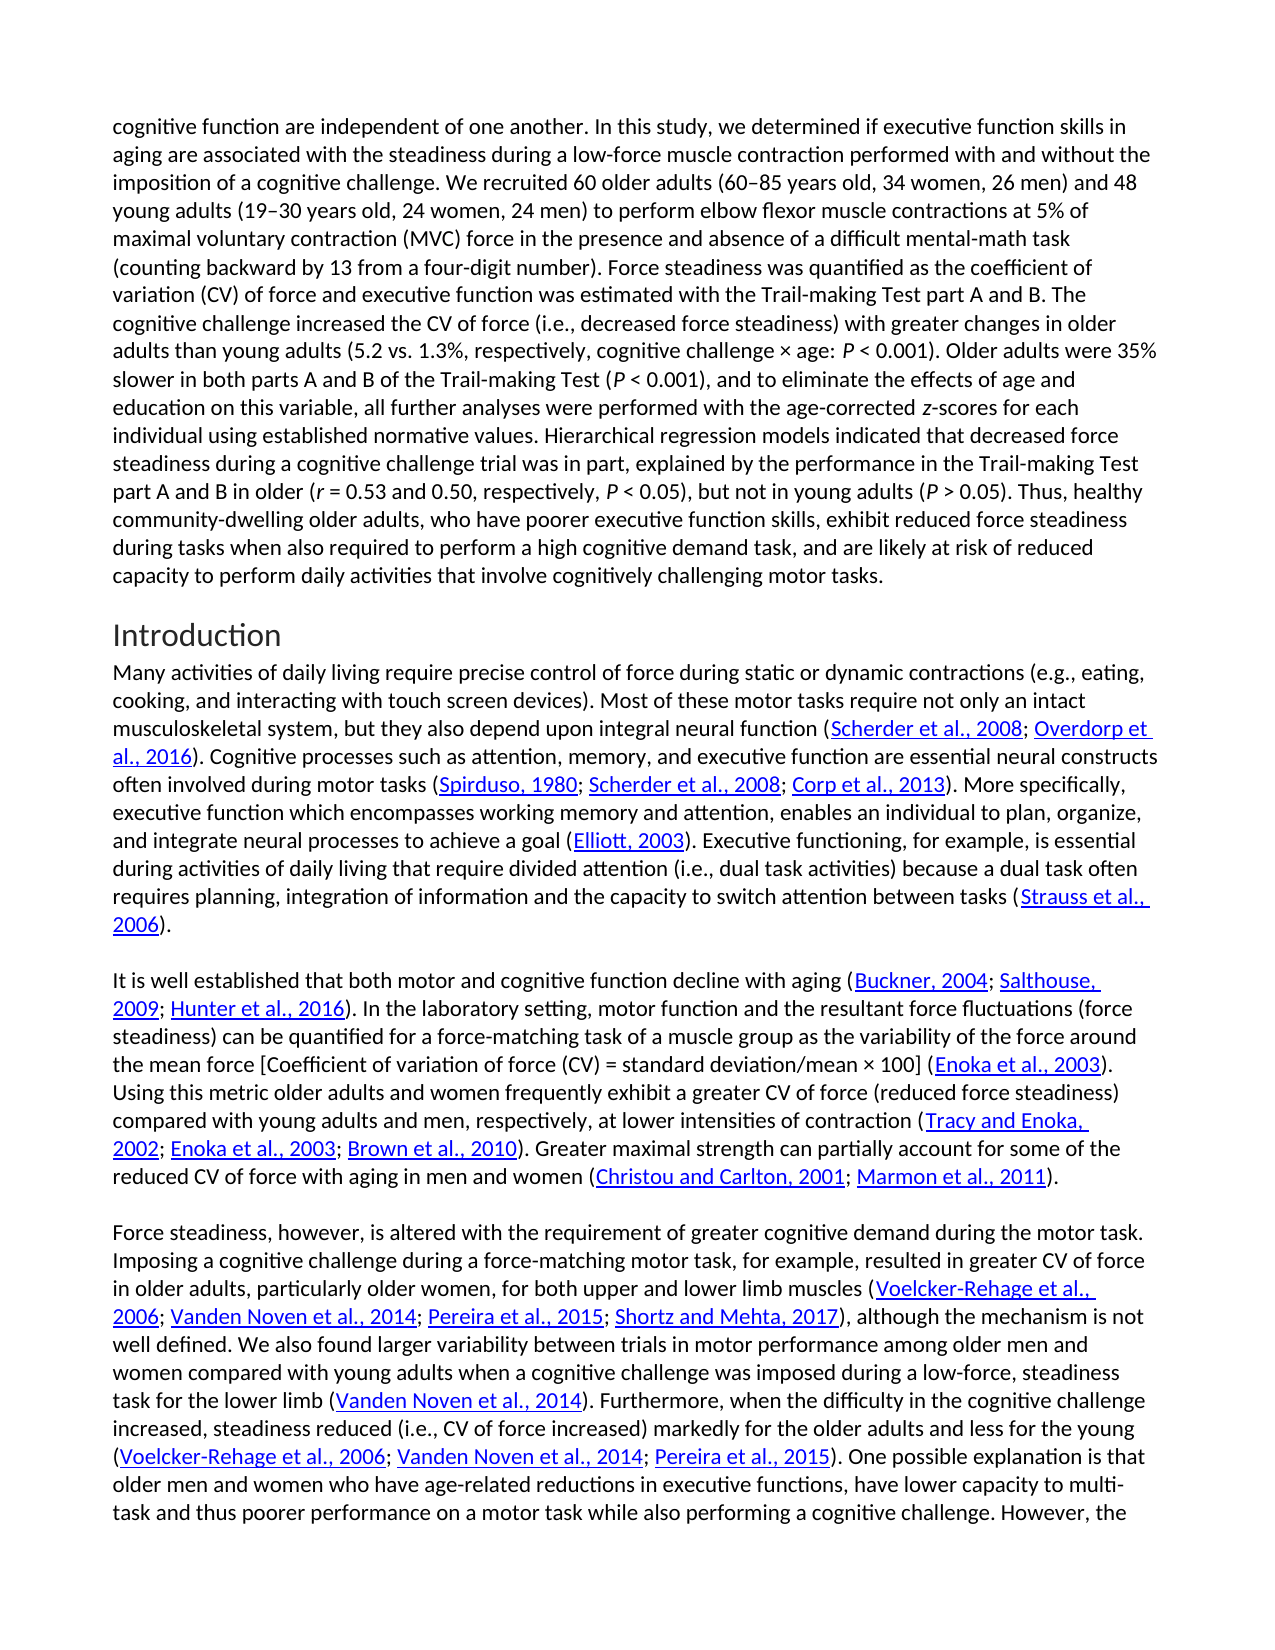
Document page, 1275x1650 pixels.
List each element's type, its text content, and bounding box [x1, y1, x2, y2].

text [112, 112, 1162, 589]
text Many activities of daily living require precise control of force during static or dynamic contractions (e.g., eating, cooking, and interacting with touch screen devices). Most of these motor tasks require not only an intact musculoskeletal system, but they also depend upon integral neural function (Scherder et al., 2008; Overdorp et al., 2016). Cognitive processes such as attention, memory, and executive function are essential neural constructs often involved during motor tasks (Spirduso, 1980; Scherder et al., 2008; Corp et al., 2013). More specifically, executive function which encompasses working memory and attention, enables an individual to plan, organize, and integrate neural processes to achieve a goal (Elliott, 2003). Executive functioning, for example, is essential during activities of daily living that require divided attention (i.e., dual task activities) because a dual task often requires planning, integration of information and the capacity to switch attention between tasks (Strauss et al., 2006). [112, 658, 1162, 938]
text It is well established that both motor and cognitive function decline with aging (Buckner, 2004; Salthouse, 2009; Hunter et al., 2016). In the laboratory setting, motor function and the resultant force fluctuations (force steadiness) can be quantified for a force-matching task of a muscle group as the variability of the force around the mean force [Coefficient of variation of force (CV) = standard deviation/mean × 100] (Enoka et al., 2003). Using this metric older adults and women frequently exhibit a greater CV of force (reduced force steadiness) compared with young adults and men, respectively, at lower intensities of contraction (Tracy and Enoka, 2002; Enoka et al., 2003; Brown et al., 2010). Greater maximal strength can partially account for some of the reduced CV of force with aging in men and women (Christou and Carlton, 2001; Marmon et al., 2011). [112, 966, 1162, 1190]
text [112, 1218, 1162, 1526]
subtitle Introduction [112, 614, 1162, 654]
